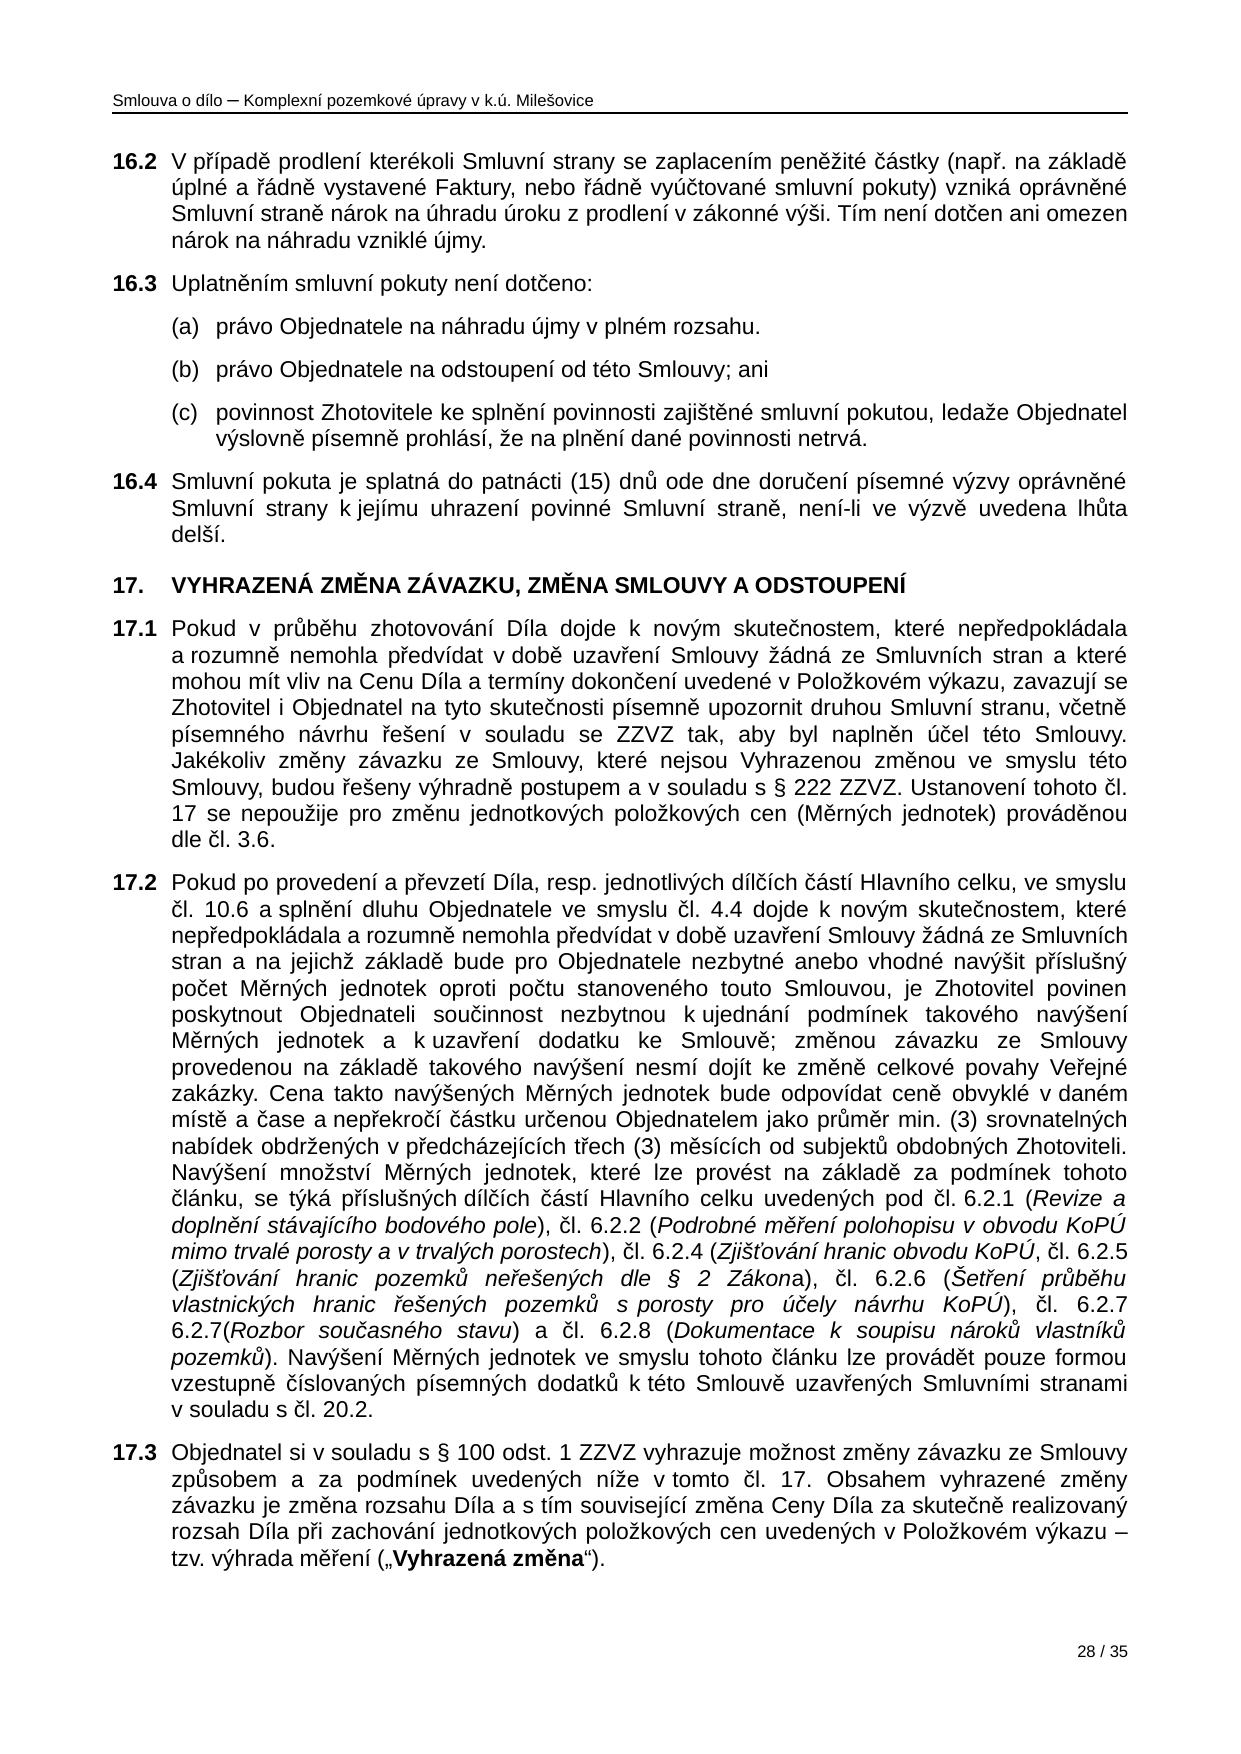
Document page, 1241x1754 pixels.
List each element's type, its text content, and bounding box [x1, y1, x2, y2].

list právo Objednatele na odstoupení od této Smlouvy; ani [171, 356, 1128, 382]
text Pokud po provedení a převzetí Díla, resp. jednotlivých dílčích částí Hlavního celku, ve smyslu čl. 10.6 a splnění dluhu Objednatele ve smyslu čl. 4.4 dojde k novým skutečnostem, které nepředpokládala a rozumně nemohla předvídat v době uzavření Smlouvy žádná ze Smluvních stran a na jejichž základě bude pro Objednatele nezbytné anebo vhodné navýšit příslušný počet Měrných jednotek oproti počtu stanoveného touto Smlouvou, je Zhotovitel povinen poskytnout Objednateli součinnost nezbytnou k ujednání podmínek takového navýšení Měrných jednotek a k uzavření dodatku ke Smlouvě; změnou závazku ze Smlouvy provedenou na základě takového navýšení nesmí dojít ke změně celkové povahy Veřejné zakázky. Cena takto navýšených Měrných jednotek bude odpovídat ceně obvyklé v daném místě a čase a nepřekročí částku určenou Objednatelem jako průměr min. (3) srovnatelných nabídek obdržených v předcházejících třech (3) měsících od subjektů obdobných Zhotoviteli. Navýšení množství Měrných jednotek, které lze provést na základě za podmínek tohoto článku, se týká příslušných dílčích částí Hlavního celku uvedených pod čl. 6.2.1 (Revize a doplnění stávajícího bodového pole), čl. 6.2.2 (Podrobné měření polohopisu v obvodu KoPÚ mimo trvalé porosty a v trvalých porostech), čl. 6.2.4 (Zjišťování hranic obvodu KoPÚ, čl. 6.2.5 (Zjišťování hranic pozemků neřešených dle § 2 Zákona), čl. 6.2.6 (Šetření průběhu vlastnických hranic řešených pozemků s porosty pro účely návrhu KoPÚ), čl. 6.2.7 (Rozbor současného stavu) a čl. 6.2.8 (Dokumentace k soupisu nároků vlastníků pozemků). Navýšení Měrných jednotek ve smyslu tohoto článku lze provádět pouze formou vzestupně číslovaných písemných dodatků k této Smlouvě uzavřených Smluvními stranami v souladu s čl. 20.2. [112, 869, 1128, 1423]
list právo Objednatele na náhradu újmy v plném rozsahu. [171, 313, 1128, 339]
list povinnost Zhotovitele ke splnění povinnosti zajištěné smluvní pokutou, ledaže Objednatel výslovně písemně prohlásí, že na plnění dané povinnosti netrvá. [171, 399, 1128, 452]
text Uplatněním smluvní pokuty není dotčeno: [112, 270, 1128, 296]
text Pokud v průběhu zhotovování Díla dojde k novým skutečnostem, které nepředpokládala a rozumně nemohla předvídat v době uzavření Smlouvy žádná ze Smluvních stran a které mohou mít vliv na Cenu Díla a termíny dokončení uvedené v Položkovém výkazu, zavazují se Zhotovitel i Objednatel na tyto skutečnosti písemně upozornit druhou Smluvní stranu, včetně písemného návrhu řešení v souladu se ZZVZ tak, aby byl naplněn účel této Smlouvy. Jakékoliv změny závazku ze Smlouvy, které nejsou Vyhrazenou změnou ve smyslu této Smlouvy, budou řešeny výhradně postupem a v souladu s § 222 ZZVZ. Ustanovení tohoto čl. 17 se nepoužije pro změnu jednotkových položkových cen (Měrných jednotek) prováděnou dle čl. 3.6. [112, 615, 1128, 852]
text Objednatel si v souladu s § 100 odst. 1 ZZVZ vyhrazuje možnost změny závazku ze Smlouvy způsobem a za podmínek uvedených níže v tomto čl. 17. Obsahem vyhrazené změny závazku je změna rozsahu Díla a s tím související změna Ceny Díla za skutečně realizovaný rozsah Díla při zachování jednotkových položkových cen uvedených v Položkovém výkazu – tzv. výhrada měření („Vyhrazená změna“). [112, 1439, 1128, 1571]
text V případě prodlení kterékoli Smluvní strany se zaplacením peněžité částky (např. na základě úplné a řádně vystavené Faktury, nebo řádně vyúčtované smluvní pokuty) vzniká oprávněné Smluvní straně nárok na úhradu úroku z prodlení v zákonné výši. Tím není dotčen ani omezen nárok na náhradu vzniklé újmy. [112, 148, 1128, 253]
text Vyhrazená změna závazku, změna smlouvy a odstoupení [112, 572, 1128, 599]
text Smluvní pokuta je splatná do patnácti (15) dnů ode dne doručení písemné výzvy oprávněné Smluvní strany k jejímu uhrazení povinné Smluvní straně, není-li ve výzvě uvedena lhůta delší. [112, 468, 1128, 547]
